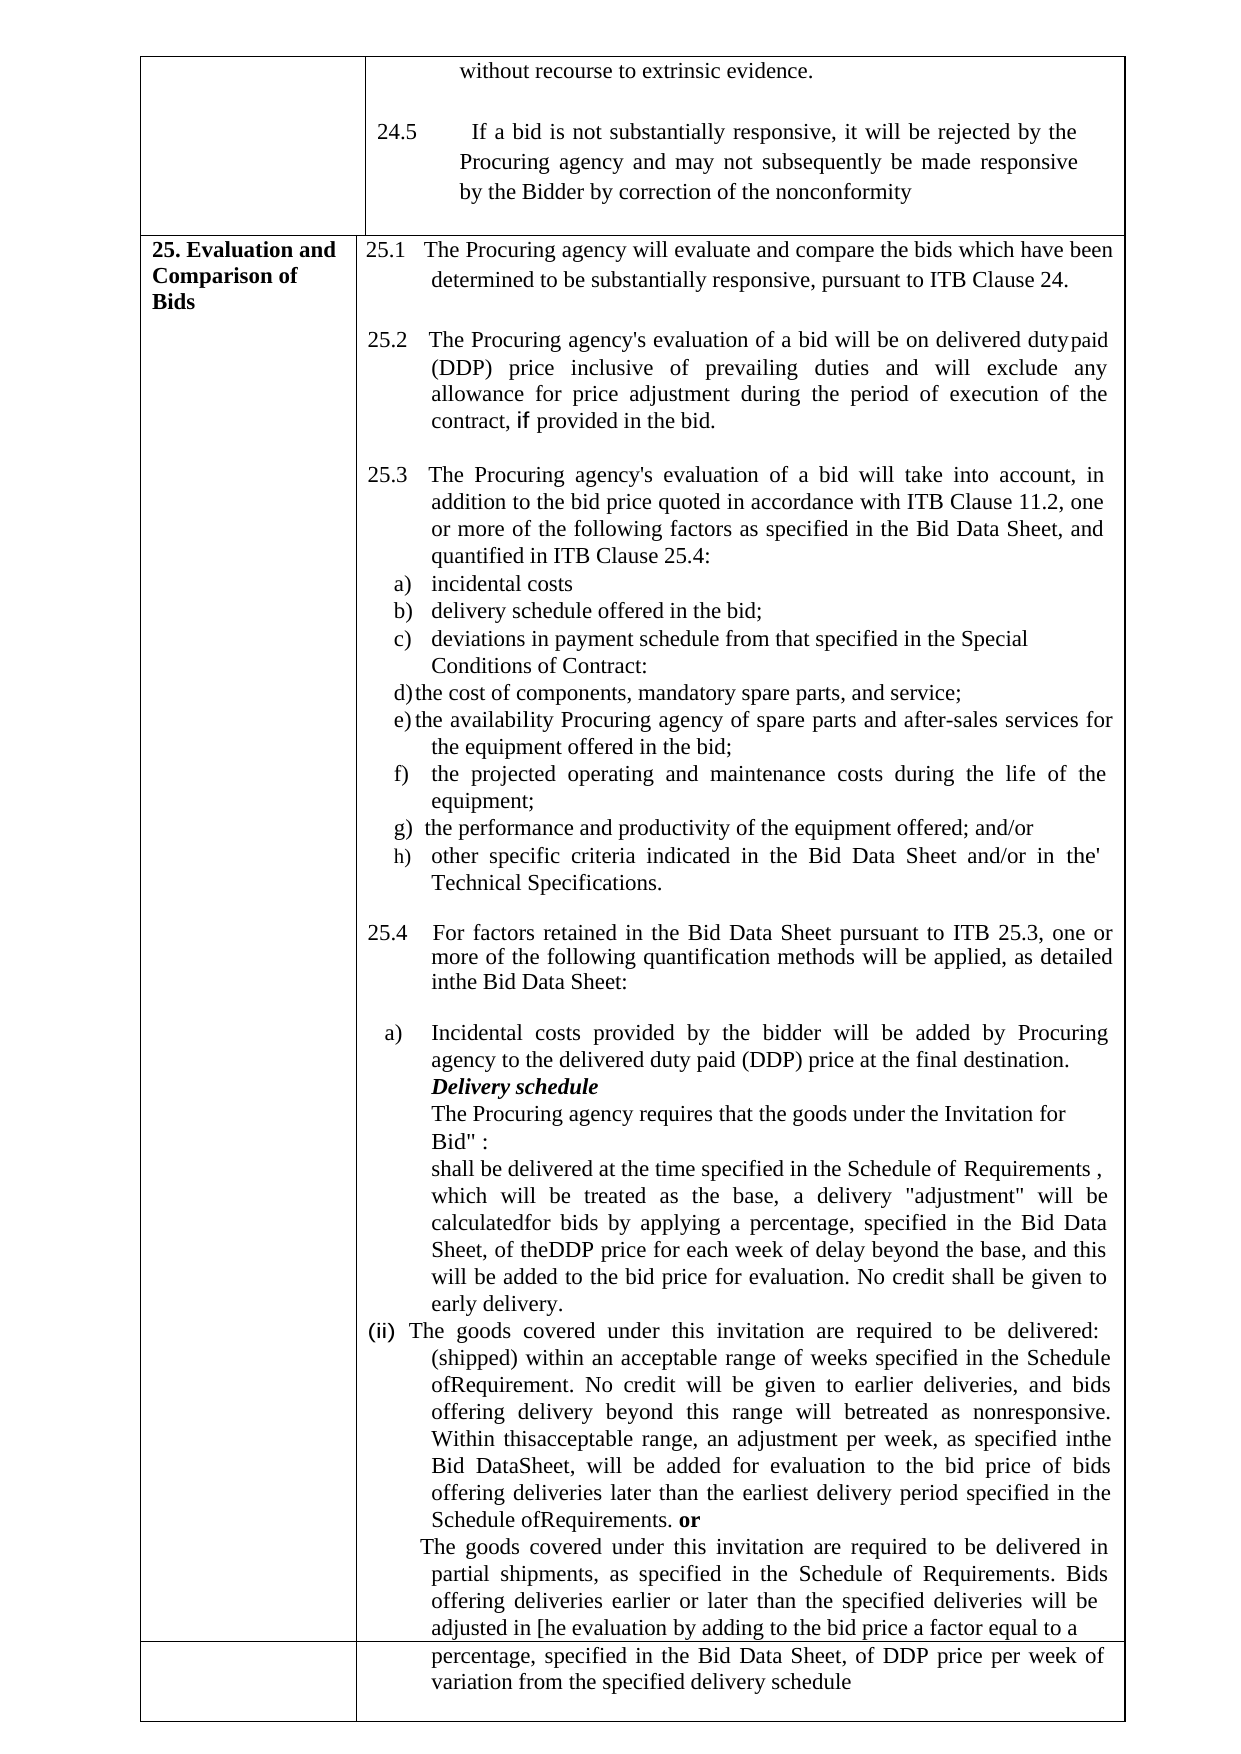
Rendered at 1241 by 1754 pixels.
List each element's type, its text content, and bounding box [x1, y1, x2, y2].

table_cell 25.1 The Procuring agency will evaluate and compare the bids which have been determined to be substantially responsive, pursuant to ITB Clause 24. 25.2 The Procuring agency's evaluation of a bid will be on delivered dutypaid (DDP) price inclusive of prevailing duties and will exclude any allowance for price adjustment during the period of execution of the contract, if provided in the bid. 25.3 The Procuring agency's evaluation of a bid will take into account, in addition to the bid price quoted in accordance with ITB Clause 11.2, one or more of the following factors as specified in the Bid Data Sheet, and quantified in ITB Clause 25.4: incidental costs delivery schedule offered in the bid; deviations in payment schedule from that specified in the Special Conditions of Contract: : the cost of components, mandatory spare parts, and service; the availability Procuring agency of spare parts and after-sales services for the equipment offered in the bid; the projected operating and maintenance costs during the life of the equipment; the performance and productivity of the equipment offered; and/or other specific criteria indicated in the Bid Data Sheet and/or in the' Technical Specifications. 25.4 For factors retained in the Bid Data Sheet pursuant to ITB 25.3, one or more of the following quantification methods will be applied, as detailed inthe Bid Data Sheet: Incidental costs provided by the bidder will be added by Procuring agency to the delivered duty paid (DDP) price at the final destination. Delivery schedule The Procuring agency requires that the goods under the Invitation for Bid" : shall be delivered at the time specified in the Schedule of Requirements , which will be treated as the base, a delivery "adjustment" will be calculatedfor bids by applying a percentage, specified in the Bid Data Sheet, of theDDP price for each week of delay beyond the base, and this will be added to the bid price for evaluation. No credit shall be given to early delivery. (ii) The goods covered under this invitation are required to be delivered: (shipped) within an acceptable range of weeks specified in the Schedule ofRequirement. No credit will be given to earlier deliveries, and bids offering delivery beyond this range will betreated as nonresponsive. Within thisacceptable range, an adjustment per week, as specified inthe Bid DataSheet, will be added for evaluation to the bid price of bids offering deliveries later than the earliest delivery period specified in the Schedule ofRequirements. or The goods covered under this invitation are required to be delivered in partial shipments, as specified in the Schedule of Requirements. Bids offering deliveries earlier or later than the specified deliveries will be adjusted in [he evaluation by adding to the bid price a factor equal to a [357, 236, 1124, 1641]
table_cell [366, 57, 1124, 235]
table_cell 25. Evaluation and Comparison of Bids [141, 236, 356, 1641]
table_cell [141, 1642, 356, 1721]
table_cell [141, 57, 365, 235]
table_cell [357, 1642, 1124, 1721]
